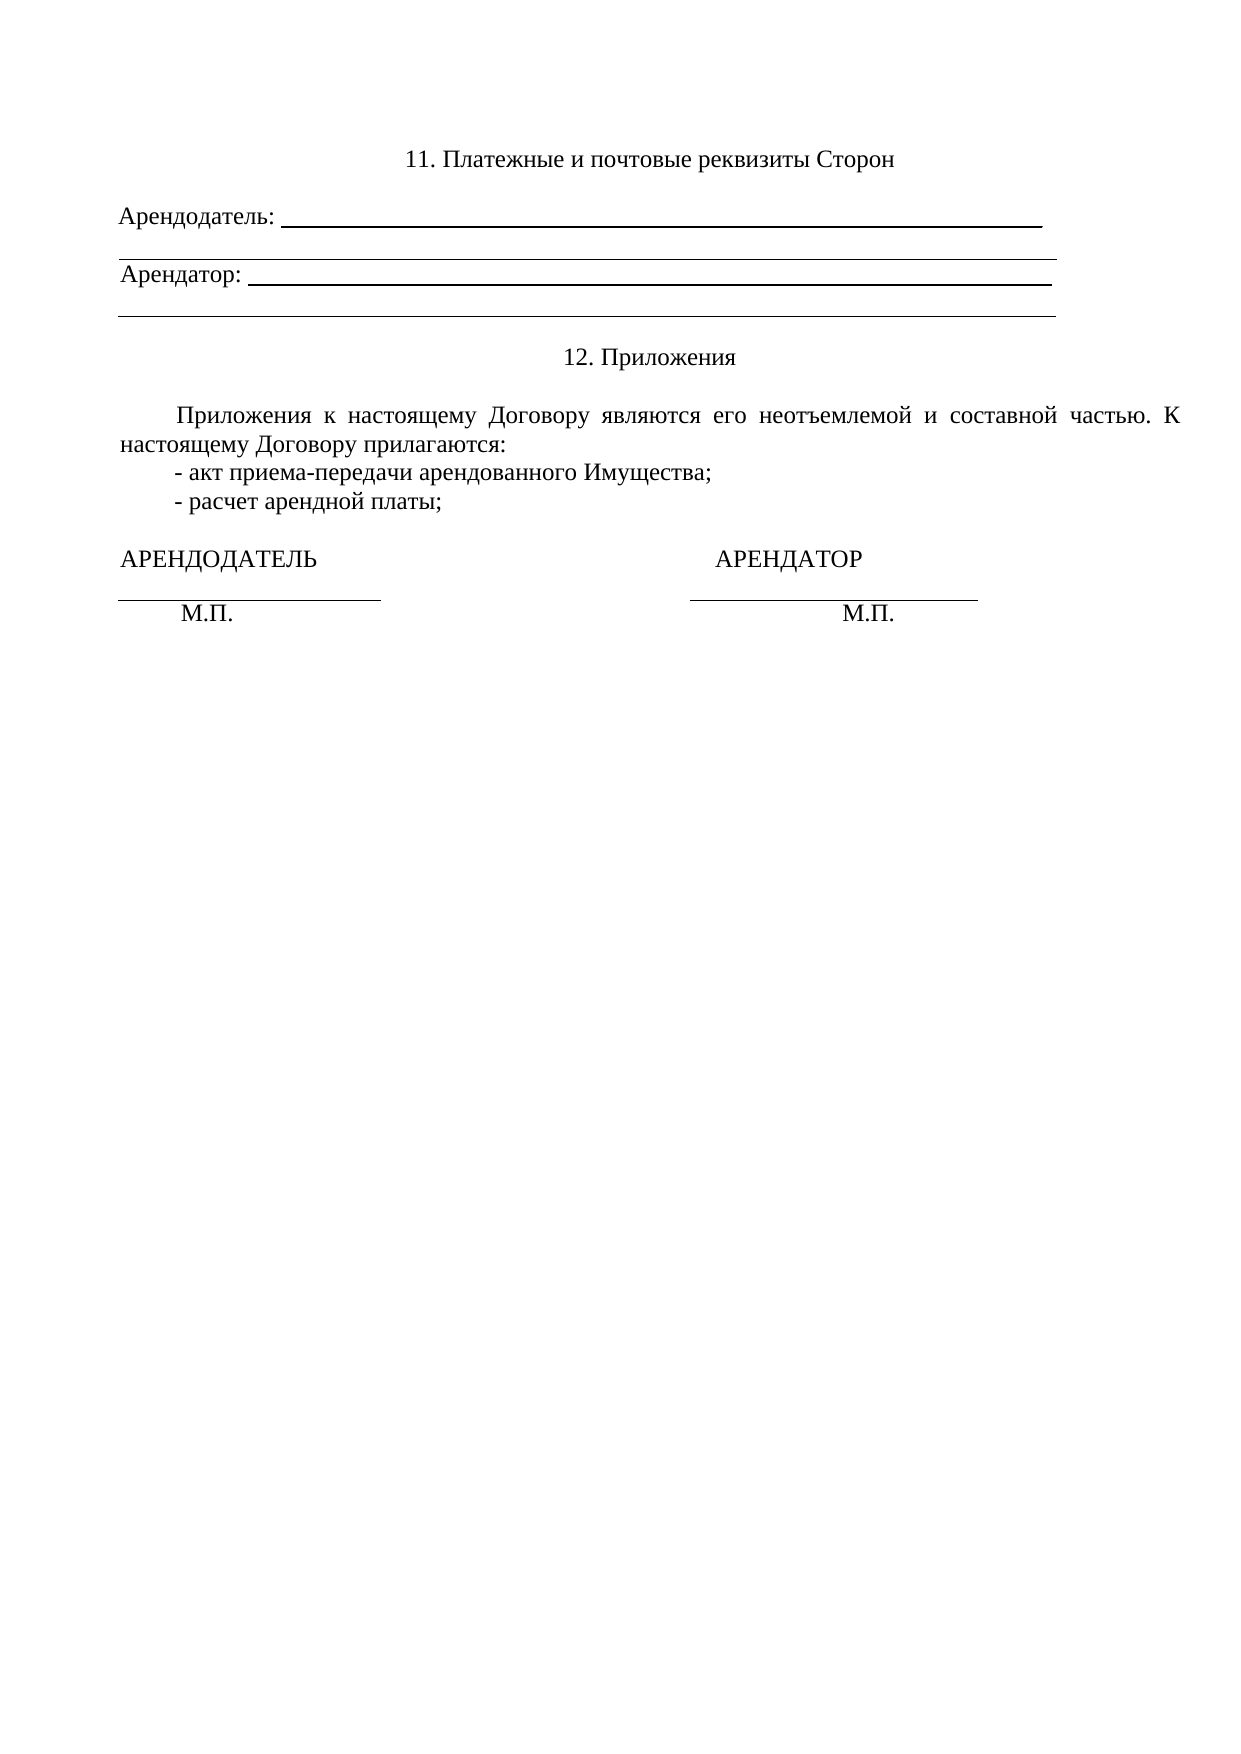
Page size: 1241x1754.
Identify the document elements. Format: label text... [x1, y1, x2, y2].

text М.П. М.П. [43, 596, 1238, 627]
list Платежные и почтовые реквизиты Сторон Арендодатель: ________________________________________________ [118, 144, 1049, 230]
list акт приема-передачи арендованного Имущества; [174, 457, 1238, 486]
text АРЕНДОДАТЕЛЬ АРЕНДАТОР [43, 544, 1238, 572]
text Приложения к настоящему Договору являются его неотъемлемой и составной частью. К настоящему Договору прилагаются: [120, 400, 1238, 457]
text Арендатор: [43, 261, 1238, 288]
list Приложения [563, 342, 1238, 371]
list расчет арендной платы; [174, 486, 1238, 515]
